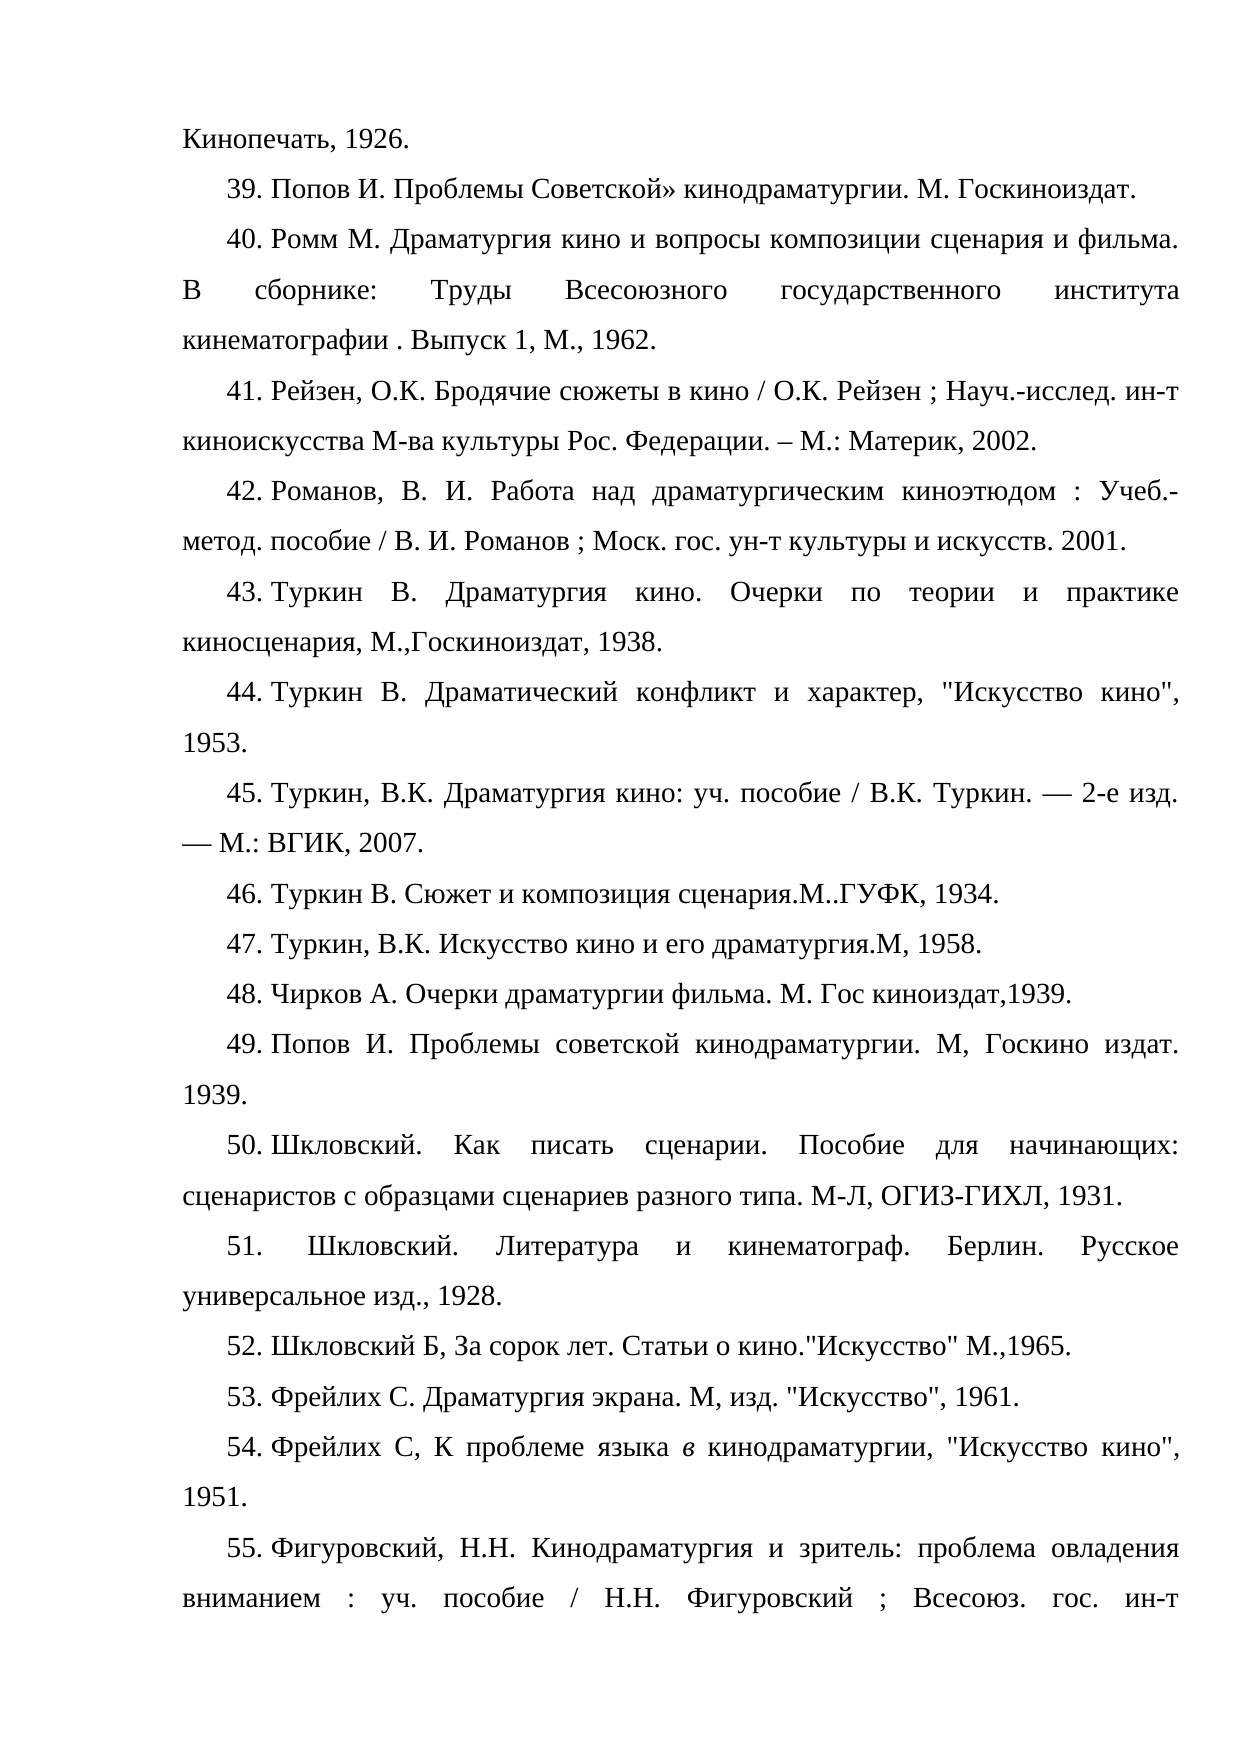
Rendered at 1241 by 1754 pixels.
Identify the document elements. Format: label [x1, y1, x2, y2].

table_header [179, 118, 1183, 1617]
